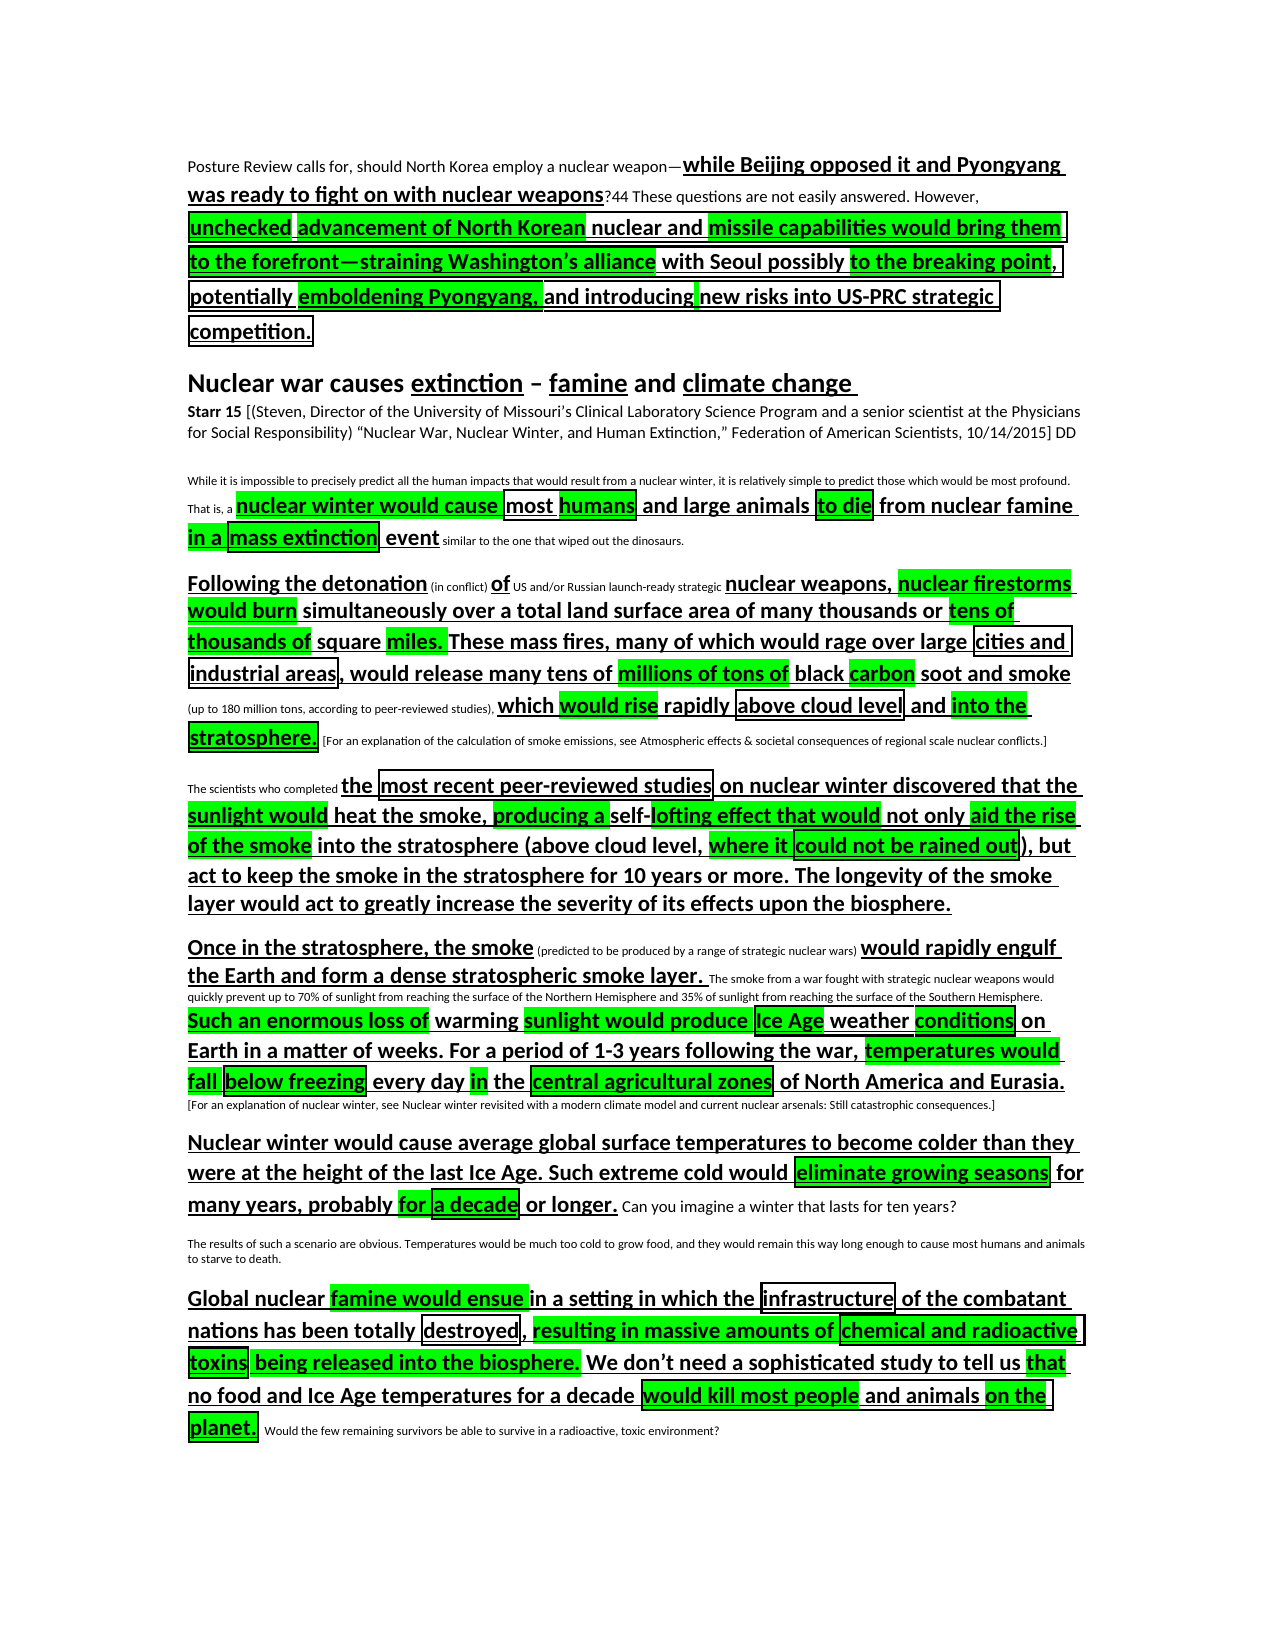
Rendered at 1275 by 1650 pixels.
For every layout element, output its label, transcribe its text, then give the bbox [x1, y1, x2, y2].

text Once in the stratosphere, the smoke (predicted to be produced by a range of strategic nuclear wars) would rapidly engulf the Earth and form a dense stratospheric smoke layer. The smoke from a war fought with strategic nuclear weapons would quickly prevent up to 70% of sunlight from reaching the surface of the Northern Hemisphere and 35% of sunlight from reaching the surface of the Southern Hemisphere. Such an enormous loss of warming sunlight would produce Ice Age weather conditions on Earth in a matter of weeks. For a period of 1-3 years following the war, temperatures would fall below freezing every day in the central agricultural zones of North America and Eurasia. [For an explanation of nuclear winter, see Nuclear winter revisited with a modern climate model and current nuclear arsenals: Still catastrophic consequences.] [187, 933, 1087, 1112]
text Global nuclear famine would ensue in a setting in which the infrastructure of the combatant nations has been totally destroyed, resulting in massive amounts of chemical and radioactive toxins being released into the biosphere. We don’t need a sophisticated study to tell us that no food and Ice Age temperatures for a decade would kill most people and animals on the planet. Would the few remaining survivors be able to survive in a radioactive, toxic environment? [187, 1282, 1087, 1443]
text While it is impossible to precisely predict all the human impacts that would result from a nuclear winter, it is relatively simple to predict those which would be most profound. That is, a nuclear winter would cause most humans and large animals to die from nuclear famine in a mass extinction event similar to the one that wiped out the dinosaurs. [187, 458, 1087, 553]
text Following the detonation (in conflict) of US and/or Russian launch-ready strategic nuclear weapons, nuclear firestorms would burn simultaneously over a total land surface area of many thousands or tens of thousands of square miles. These mass fires, many of which would rage over large cities and industrial areas, would release many tens of millions of tons of black carbon soot and smoke (up to 180 million tons, according to peer-reviewed studies), which would rise rapidly above cloud level and into the stratosphere. [For an explanation of the calculation of smoke emissions, see Atmospheric effects & societal consequences of regional scale nuclear conflicts.] [187, 569, 1087, 753]
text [187, 150, 1087, 347]
subtitle Nuclear war causes extinction – famine and climate change [187, 366, 1087, 399]
text Starr 15 [(Steven, Director of the University of Missouri’s Clinical Laboratory Science Program and a senior scientist at the Physicians for Social Responsibility) “Nuclear War, Nuclear Winter, and Human Extinction,” Federation of American Scientists, 10/14/2015] DD [187, 402, 1087, 442]
text The scientists who completed the most recent peer-reviewed studies on nuclear winter discovered that the sunlight would heat the smoke, producing a self-lofting effect that would not only aid the rise of the smoke into the stratosphere (above cloud level, where it could not be rained out), but act to keep the smoke in the stratosphere for 10 years or more. The longevity of the smoke layer would act to greatly increase the severity of its effects upon the biosphere. [187, 769, 1087, 917]
text The results of such a scenario are obvious. Temperatures would be much too cold to grow food, and they would remain this way long enough to cause most humans and animals to starve to death. [187, 1236, 1087, 1266]
text Nuclear winter would cause average global surface temperatures to become colder than they were at the height of the last Ice Age. Such extreme cold would eliminate growing seasons for many years, probably for a decade or longer. Can you imagine a winter that lasts for ten years? [187, 1128, 1087, 1220]
